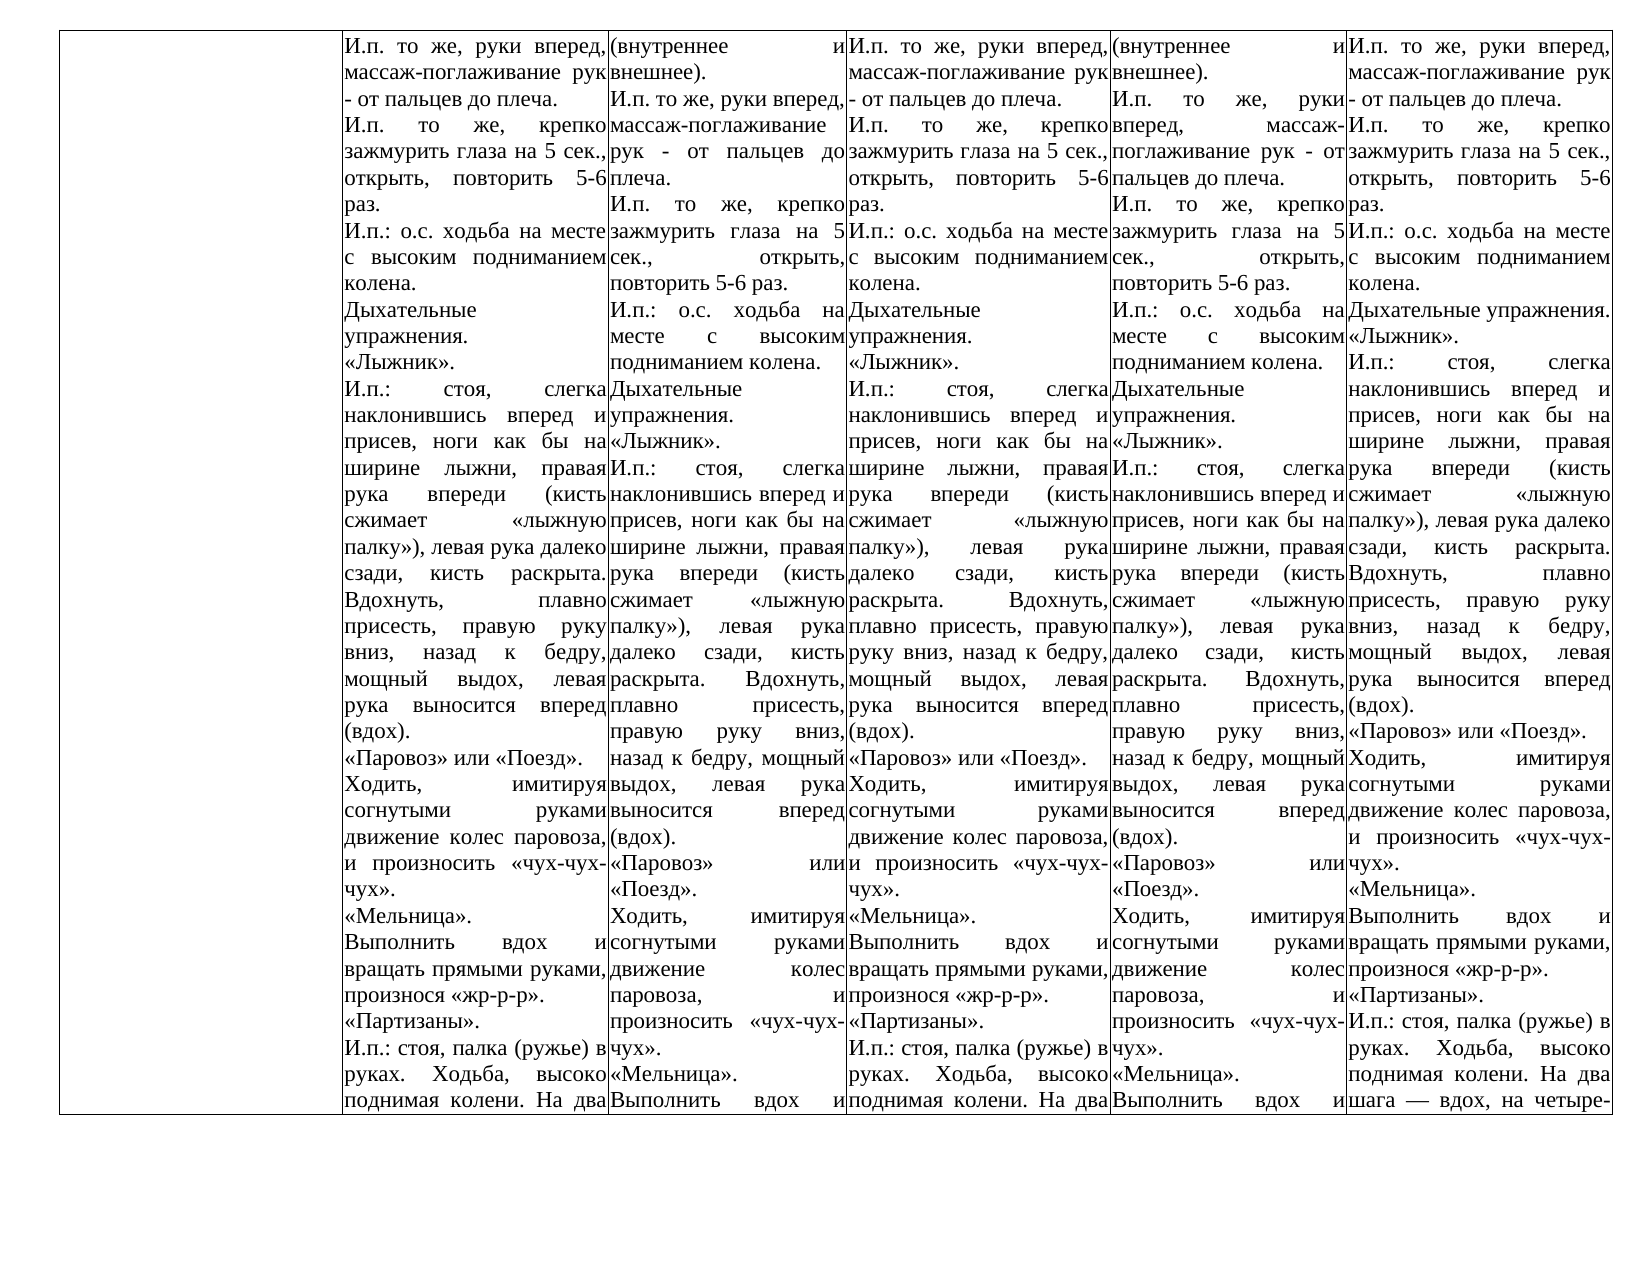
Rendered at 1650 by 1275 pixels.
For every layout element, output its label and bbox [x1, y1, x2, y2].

table_cell [1347, 31, 1612, 1114]
table_cell [1111, 31, 1346, 1114]
table_cell [609, 31, 846, 1114]
table_cell [60, 31, 342, 1114]
table_cell [847, 31, 1110, 1114]
table_cell [343, 31, 608, 1114]
